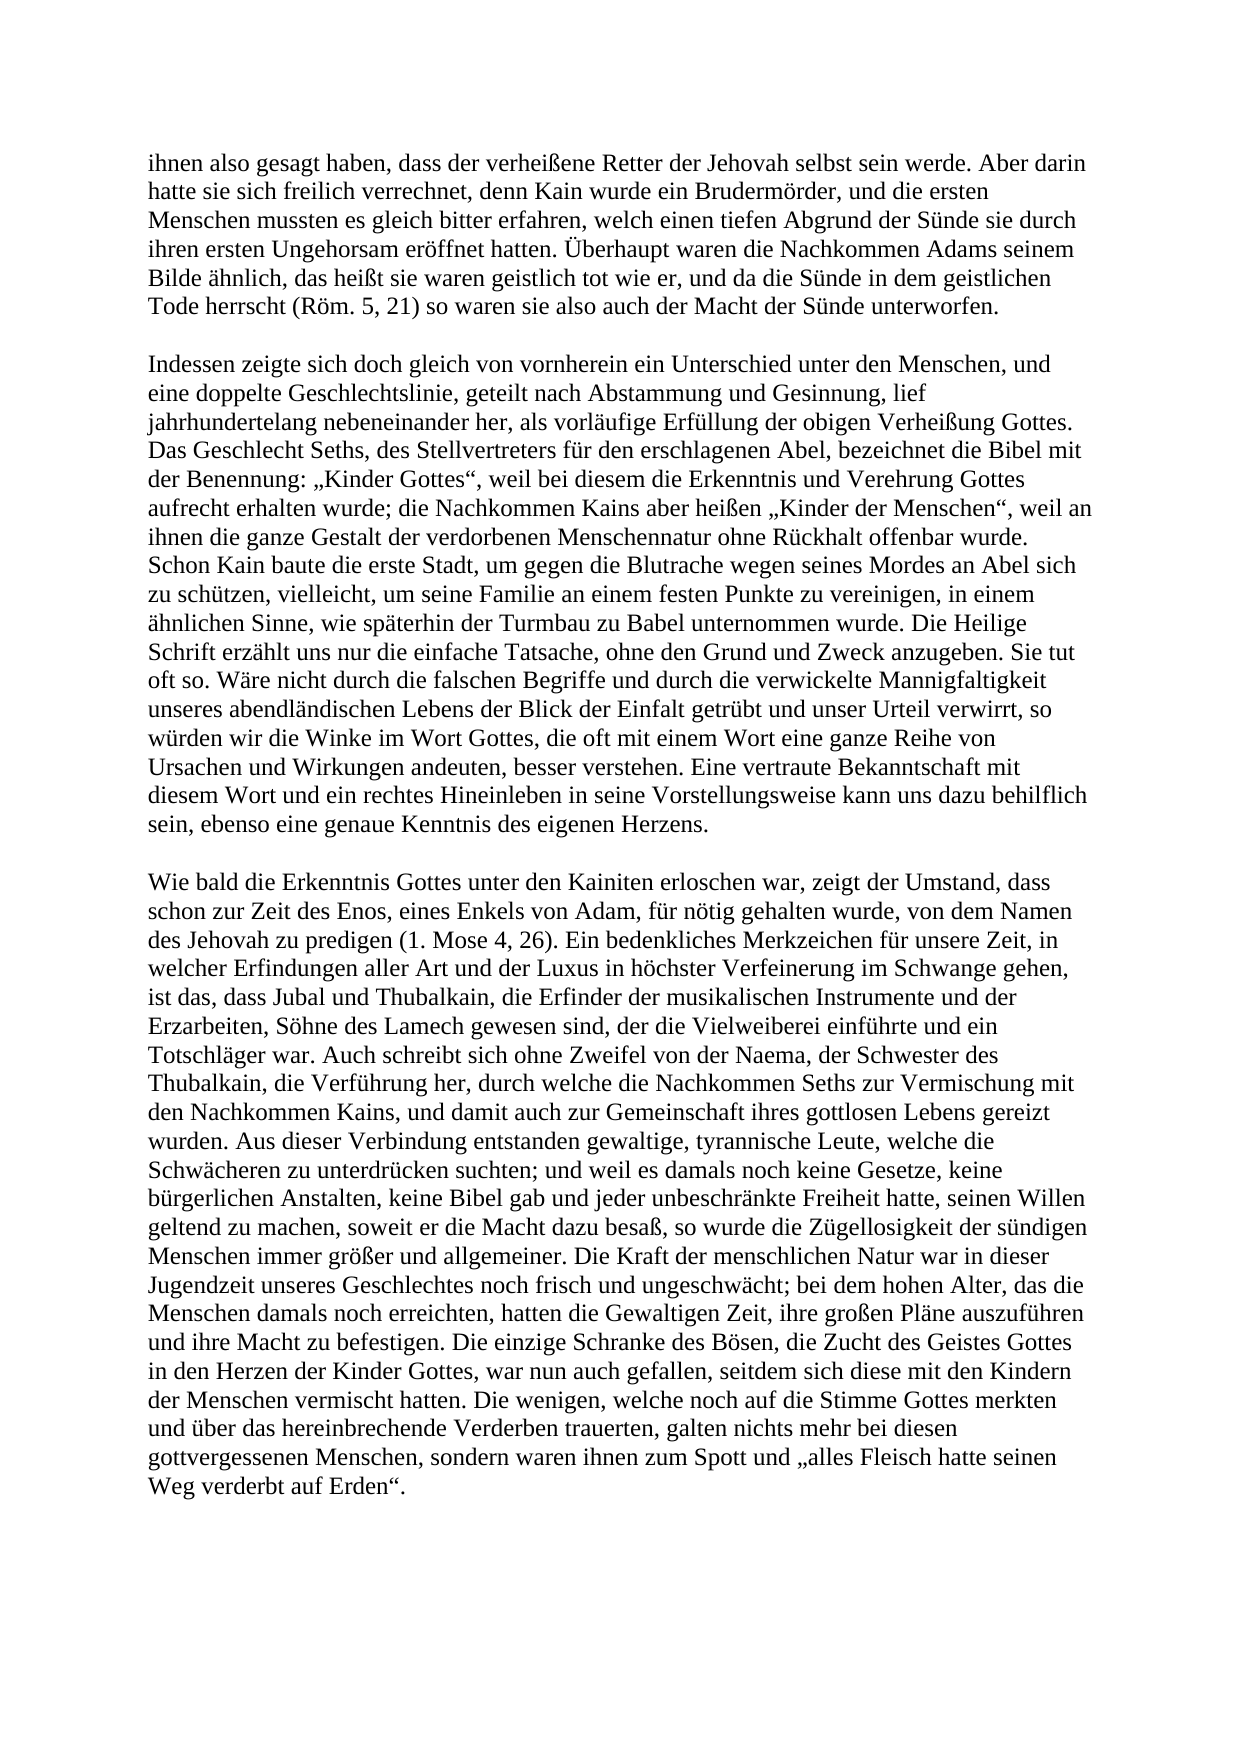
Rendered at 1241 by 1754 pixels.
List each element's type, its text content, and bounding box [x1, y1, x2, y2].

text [148, 148, 1093, 320]
text Indessen zeigte sich doch gleich von vornherein ein Unterschied unter den Menschen, und eine doppelte Geschlechtslinie, geteilt nach Abstammung und Gesinnung, lief jahrhundertelang nebeneinander her, als vorläufige Erfüllung der obigen Verheißung Gottes. Das Geschlecht Seths, des Stellvertreters für den erschlagenen Abel, bezeichnet die Bibel mit der Benennung: „Kinder Gottes“, weil bei diesem die Erkenntnis und Verehrung Gottes aufrecht erhalten wurde; die Nachkommen Kains aber heißen „Kinder der Menschen“, weil an ihnen die ganze Gestalt der verdorbenen Menschennatur ohne Rückhalt offenbar wurde. Schon Kain baute die erste Stadt, um gegen die Blutrache wegen seines Mordes an Abel sich zu schützen, vielleicht, um seine Familie an einem festen Punkte zu vereinigen, in einem ähnlichen Sinne, wie späterhin der Turmbau zu Babel unternommen wurde. Die Heilige Schrift erzählt uns nur die einfache Tatsache, ohne den Grund und Zweck anzugeben. Sie tut oft so. Wäre nicht durch die falschen Begriffe und durch die verwickelte Mannigfaltigkeit unseres abendländischen Lebens der Blick der Einfalt getrübt und unser Urteil verwirrt, so würden wir die Winke im Wort Gottes, die oft mit einem Wort eine ganze Reihe von Ursachen und Wirkungen andeuten, besser verstehen. Eine vertraute Bekanntschaft mit diesem Wort und ein rechtes Hineinleben in seine Vorstellungsweise kann uns dazu behilflich sein, ebenso eine genaue Kenntnis des eigenen Herzens. [148, 349, 1093, 838]
text Wie bald die Erkenntnis Gottes unter den Kainiten erloschen war, zeigt der Umstand, dass schon zur Zeit des Enos, eines Enkels von Adam, für nötig gehalten wurde, von dem Namen des Jehovah zu predigen (1. Mose 4, 26). Ein bedenkliches Merkzeichen für unsere Zeit, in welcher Erfindungen aller Art und der Luxus in höchster Verfeinerung im Schwange gehen, ist das, dass Jubal und Thubalkain, die Erfinder der musikalischen Instrumente und der Erzarbeiten, Söhne des Lamech gewesen sind, der die Vielweiberei einführte und ein Totschläger war. Auch schreibt sich ohne Zweifel von der Naema, der Schwester des Thubalkain, die Verführung her, durch welche die Nachkommen Seths zur Vermischung mit den Nachkommen Kains, und damit auch zur Gemeinschaft ihres gottlosen Lebens gereizt wurden. Aus dieser Verbindung entstanden gewaltige, tyrannische Leute, welche die Schwächeren zu unterdrücken suchten; und weil es damals noch keine Gesetze, keine bürgerlichen Anstalten, keine Bibel gab und jeder unbeschränkte Freiheit hatte, seinen Willen geltend zu machen, soweit er die Macht dazu besaß, so wurde die Zügellosigkeit der sündigen Menschen immer größer und allgemeiner. Die Kraft der menschlichen Natur war in dieser Jugendzeit unseres Geschlechtes noch frisch und ungeschwächt; bei dem hohen Alter, das die Menschen damals noch erreichten, hatten die Gewaltigen Zeit, ihre großen Pläne auszuführen und ihre Macht zu befestigen. Die einzige Schranke des Bösen, die Zucht des Geistes Gottes in den Herzen der Kinder Gottes, war nun auch gefallen, seitdem sich diese mit den Kindern der Menschen vermischt hatten. Die wenigen, welche noch auf die Stimme Gottes merkten und über das hereinbrechende Verderben trauerten, galten nichts mehr bei diesen gottvergessenen Menschen, sondern waren ihnen zum Spott und „alles Fleisch hatte seinen Weg verderbt auf Erden“. [148, 867, 1093, 1500]
